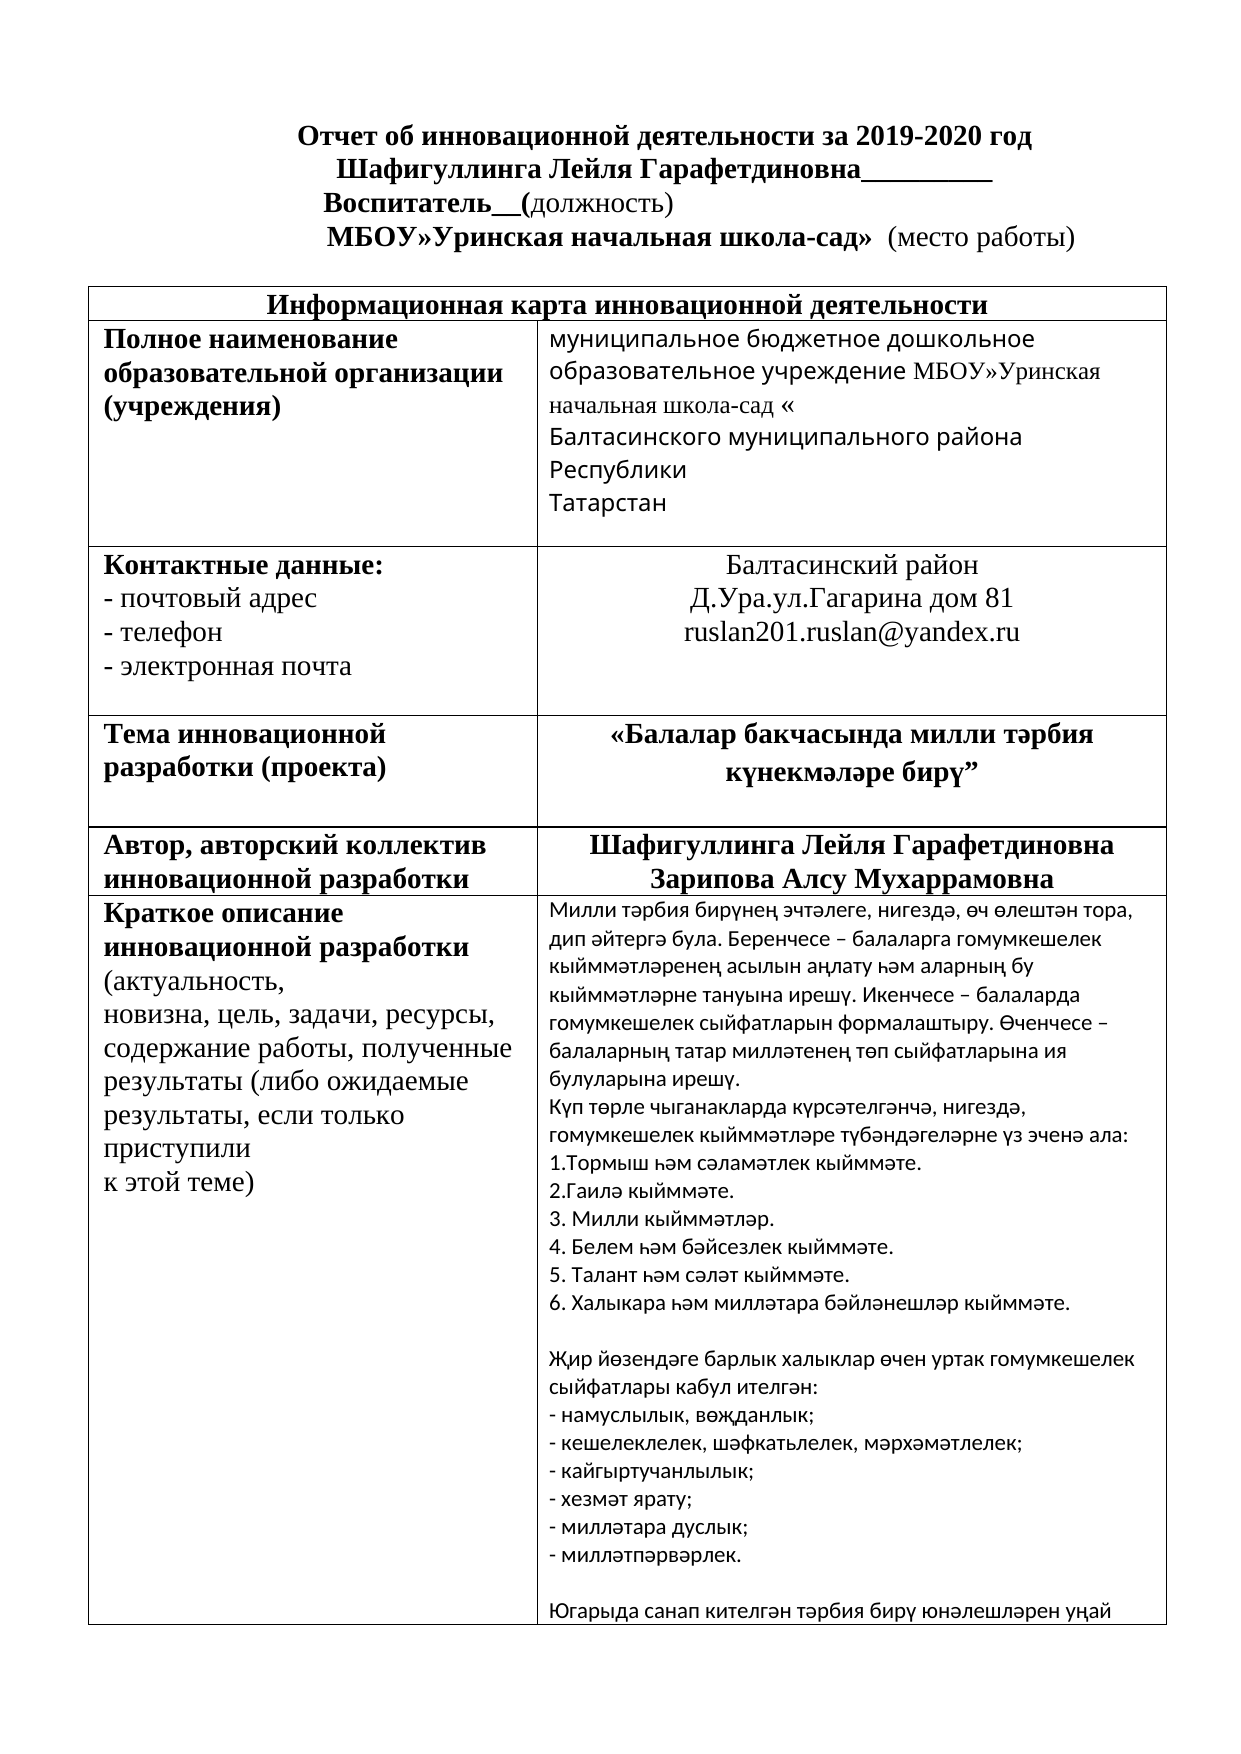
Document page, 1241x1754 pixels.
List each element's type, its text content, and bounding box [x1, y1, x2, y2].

table_cell муниципальное бюджетное дошкольное образовательное учреждение МБОУ»Уринская начальная школа-сад « Балтасинского муниципального района Республики Татарстан [538, 321, 1166, 546]
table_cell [538, 896, 1166, 1624]
table_cell Контактные данные: - почтовый адрес - телефон - электронная почта [89, 547, 537, 715]
table_cell Полное наименование образовательной организации (учреждения) [89, 321, 537, 546]
table_cell «Балалар бакчасында милли тәрбия күнекмәләре бирү” [538, 716, 1166, 826]
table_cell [89, 896, 537, 1624]
text Отчет об инновационной деятельности за 2019-2020 год [177, 118, 1152, 152]
table_cell Шафигуллинга Лейля Гарафетдиновна Зарипова Алсу Мухаррамовна [538, 828, 1166, 894]
table_cell Тема инновационной разработки (проекта) [89, 716, 537, 826]
table_cell Балтасинский район Д.Ура.ул.Гагарина дом 81 ruslan201.ruslan@yandex.ru [538, 547, 1166, 715]
table_header Информационная карта инновационной деятельности [89, 287, 1166, 320]
text МБОУ»Уринская начальная школа-сад» (место работы) [177, 219, 1152, 252]
table_cell Автор, авторский коллектив инновационной разработки [89, 828, 537, 894]
text Воспитатель__(должность) [177, 185, 1152, 219]
text Шафигуллинга Лейля Гарафетдиновна_________ [177, 152, 1152, 185]
